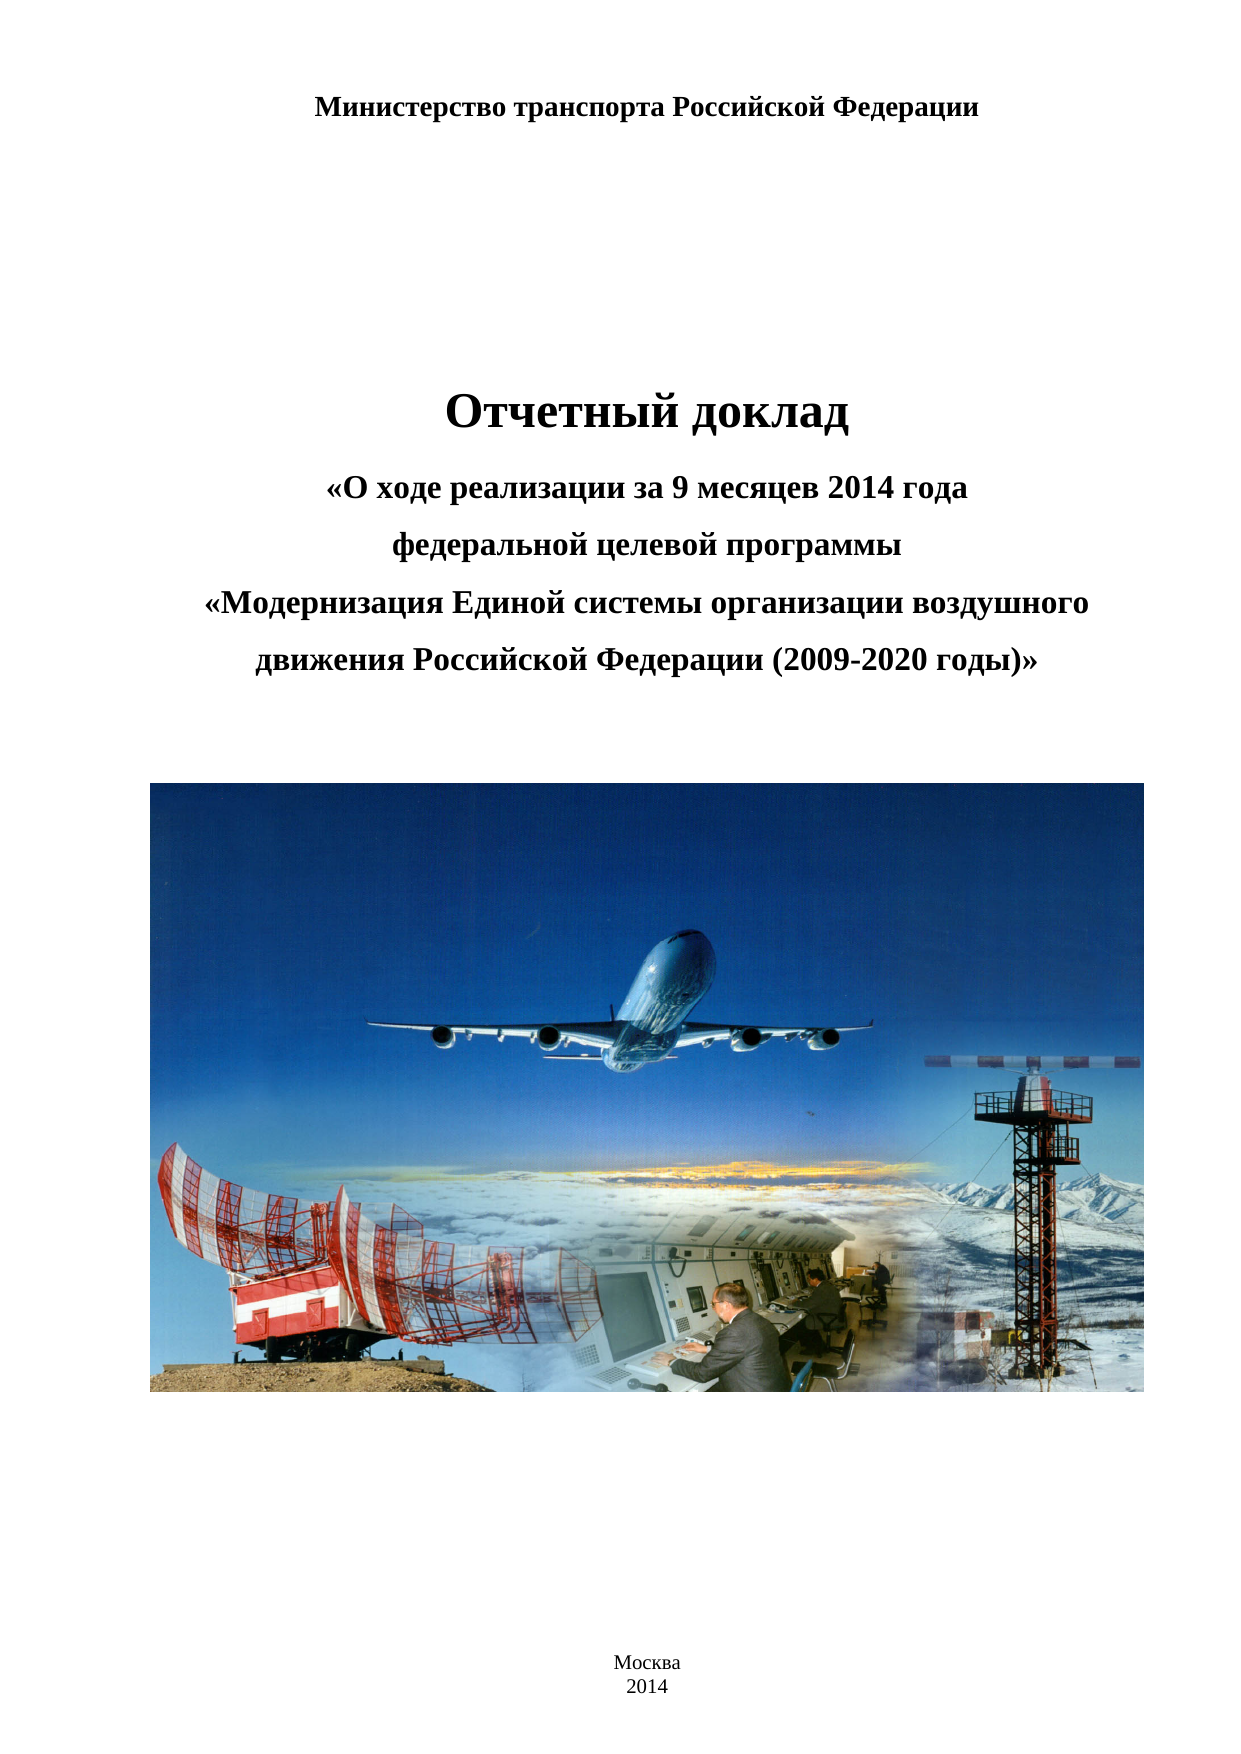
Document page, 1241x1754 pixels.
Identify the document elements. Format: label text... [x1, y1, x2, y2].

text 2014 [150, 1674, 1144, 1698]
text «О ходе реализации за 9 месяцев 2014 года [150, 467, 1144, 506]
text Москва [150, 1650, 1144, 1674]
text «Модернизация Единой системы организации воздушного [150, 582, 1144, 621]
text движения Российской Федерации (2009-2020 годы)» [150, 640, 1144, 678]
text федеральной целевой программы [150, 525, 1144, 563]
text Отчетный доклад [150, 381, 1144, 438]
text Министерство транспорта Российской Федерации [150, 89, 1144, 122]
picture [150, 783, 1144, 1392]
